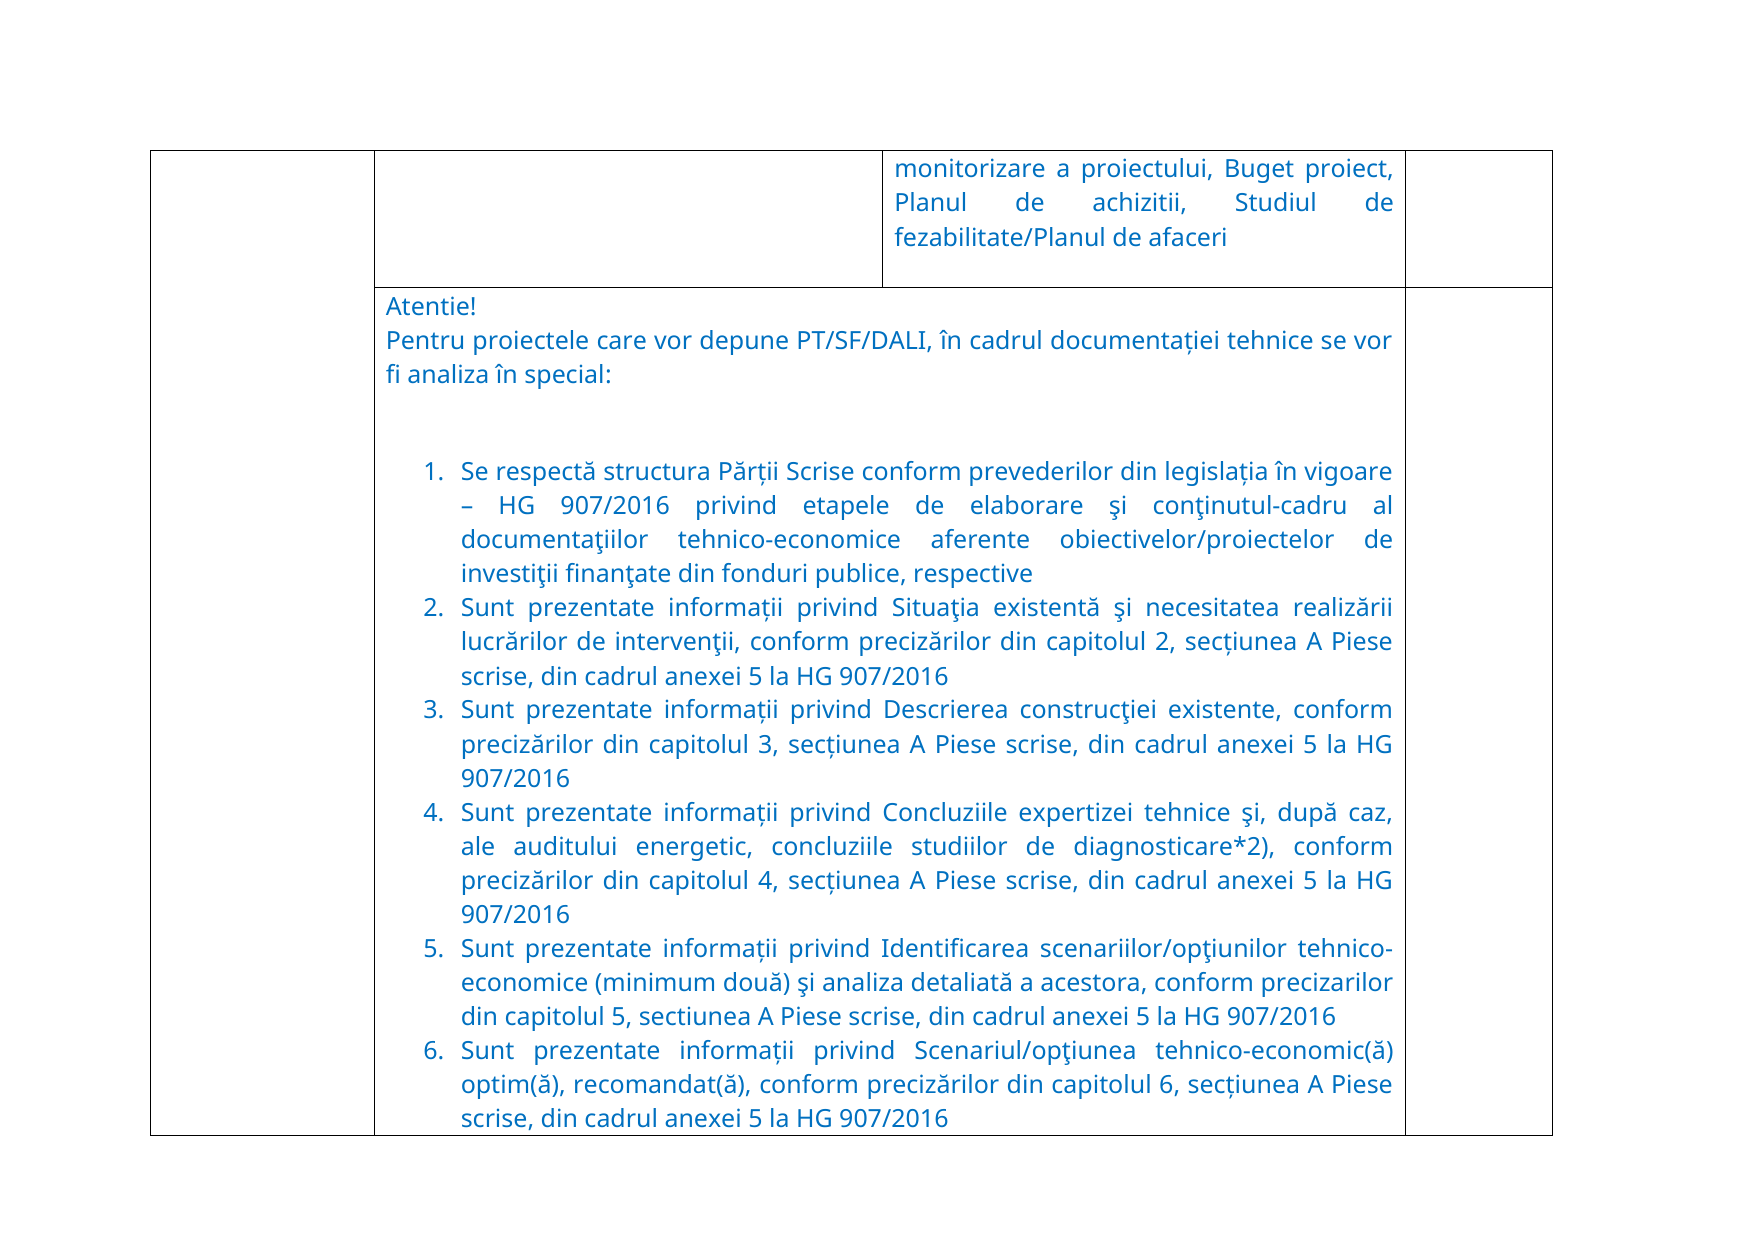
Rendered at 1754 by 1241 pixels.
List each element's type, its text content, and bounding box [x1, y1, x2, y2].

table_cell [1406, 288, 1552, 1135]
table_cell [375, 288, 1405, 1135]
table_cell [375, 151, 882, 287]
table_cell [883, 151, 1405, 287]
table_cell 3 [1406, 151, 1552, 287]
